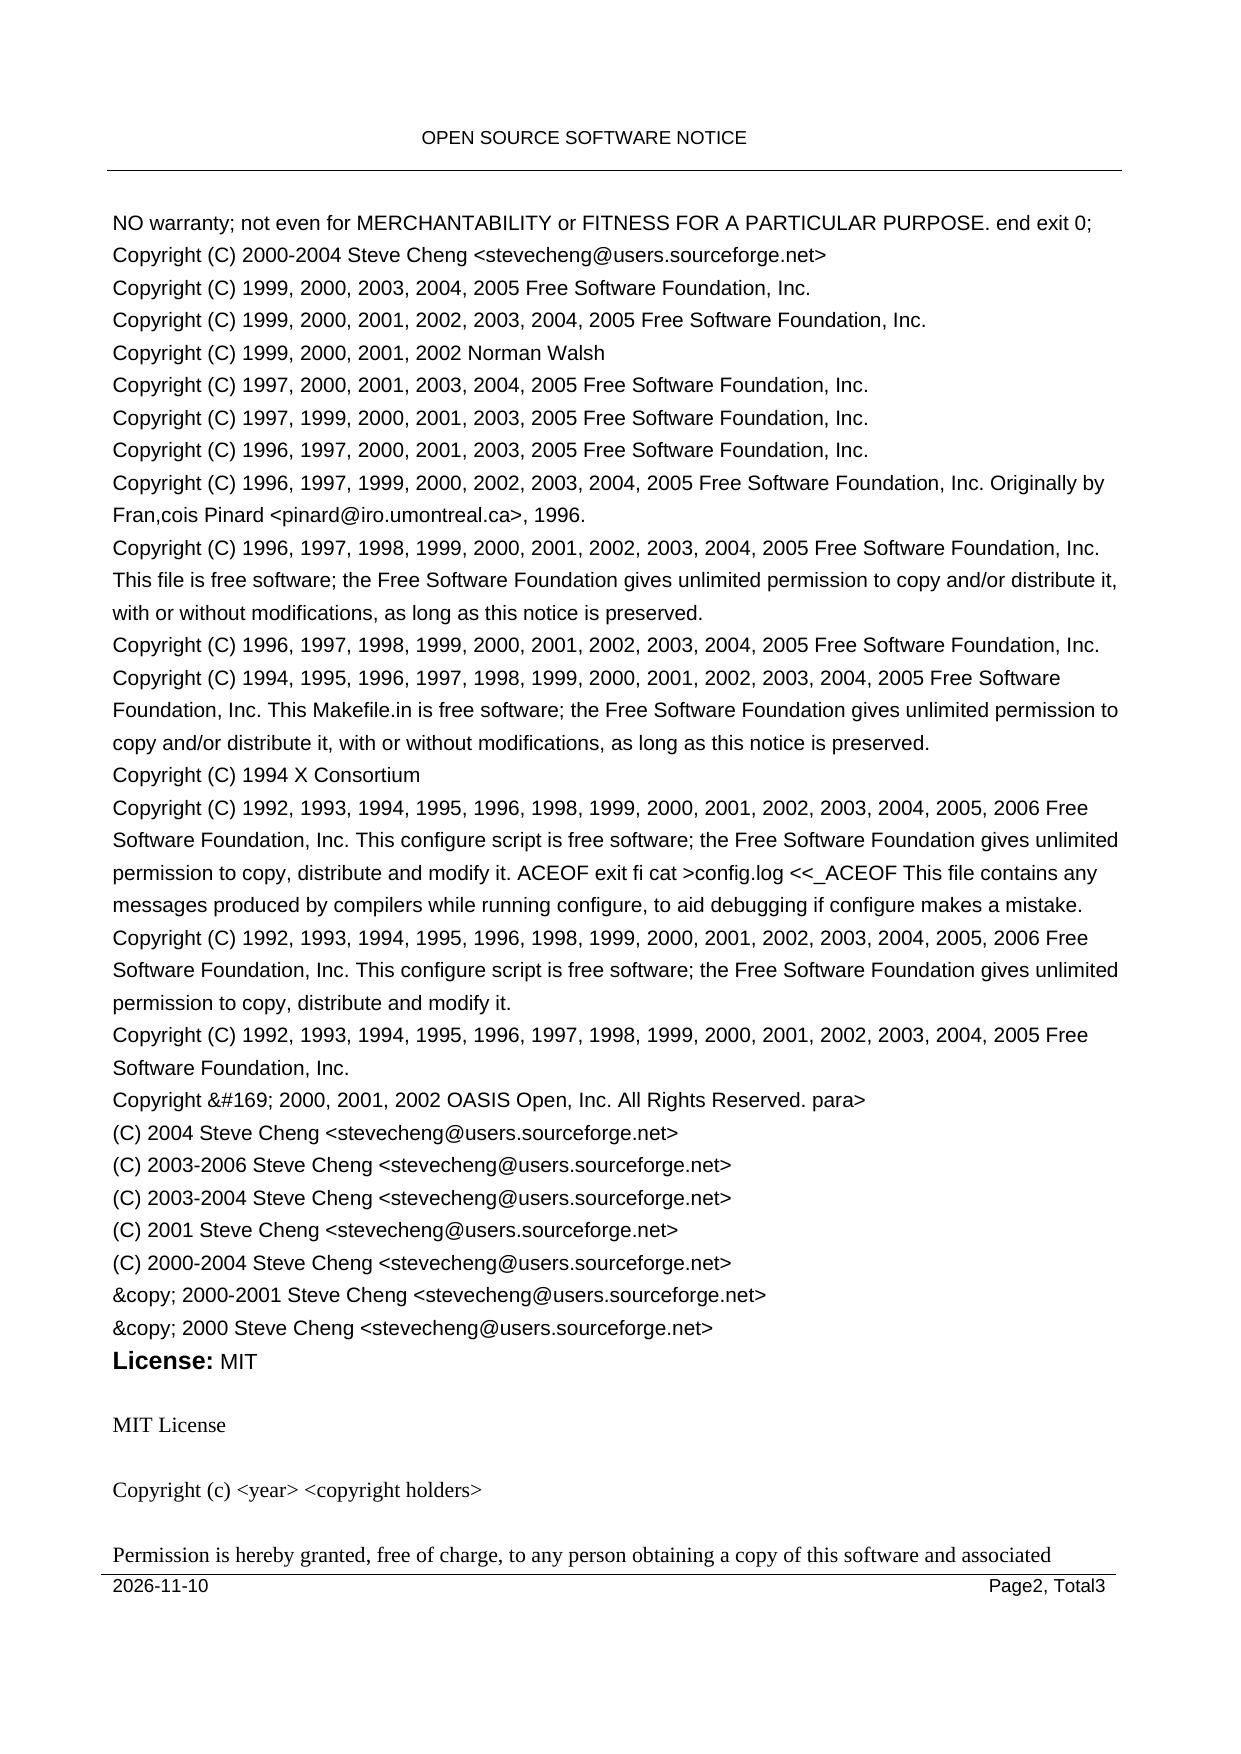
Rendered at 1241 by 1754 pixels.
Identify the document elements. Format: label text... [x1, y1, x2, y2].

text &copy; 2000-2001 Steve Cheng <stevecheng@users.sourceforge.net> [112, 1279, 1128, 1311]
text Copyright (C) 2000-2004 Steve Cheng <stevecheng@users.sourceforge.net> [112, 239, 1128, 271]
text (C) 2004 Steve Cheng <stevecheng@users.sourceforge.net> [112, 1116, 1128, 1149]
text Copyright (C) 1997, 2000, 2001, 2003, 2004, 2005 Free Software Foundation, Inc. [112, 369, 1128, 401]
text Copyright (C) 1997, 1999, 2000, 2001, 2003, 2005 Free Software Foundation, Inc. [112, 401, 1128, 434]
text (C) 2003-2004 Steve Cheng <stevecheng@users.sourceforge.net> [112, 1181, 1128, 1214]
text (C) 2001 Steve Cheng <stevecheng@users.sourceforge.net> [112, 1214, 1128, 1246]
text Copyright (C) 1999, 2000, 2001, 2002, 2003, 2004, 2005 Free Software Foundation, Inc. [112, 304, 1128, 336]
text Copyright (C) 1992, 1993, 1994, 1995, 1996, 1997, 1998, 1999, 2000, 2001, 2002, 2003, 2004, 2005 Free Software Foundation, Inc. [112, 1019, 1128, 1084]
text Copyright (C) 1992, 1993, 1994, 1995, 1996, 1998, 1999, 2000, 2001, 2002, 2003, 2004, 2005, 2006 Free Software Foundation, Inc. This configure script is free software; the Free Software Foundation gives unlimited permission to copy, distribute and modify it. [112, 921, 1128, 1019]
text (C) 2003-2006 Steve Cheng <stevecheng@users.sourceforge.net> [112, 1149, 1128, 1181]
text &copy; 2000 Steve Cheng <stevecheng@users.sourceforge.net> [112, 1311, 1128, 1344]
text Copyright (C) 1994, 1995, 1996, 1997, 1998, 1999, 2000, 2001, 2002, 2003, 2004, 2005 Free Software Foundation, Inc. This Makefile.in is free software; the Free Software Foundation gives unlimited permission to copy and/or distribute it, with or without modifications, as long as this notice is preserved. [112, 661, 1128, 759]
text Copyright (C) 1999, 2000, 2001, 2002 Norman Walsh [112, 336, 1128, 369]
text Copyright (C) 1996, 1997, 1999, 2000, 2002, 2003, 2004, 2005 Free Software Foundation, Inc. Originally by Fran,cois Pinard <pinard@iro.umontreal.ca>, 1996. [112, 466, 1128, 531]
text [112, 1344, 1128, 1571]
text Copyright (C) 1992, 1993, 1994, 1995, 1996, 1998, 1999, 2000, 2001, 2002, 2003, 2004, 2005, 2006 Free Software Foundation, Inc. This configure script is free software; the Free Software Foundation gives unlimited permission to copy, distribute and modify it. ACEOF exit fi cat >config.log <<_ACEOF This file contains any messages produced by compilers while running configure, to aid debugging if configure makes a mistake. [112, 791, 1128, 921]
text (C) 2000-2004 Steve Cheng <stevecheng@users.sourceforge.net> [112, 1246, 1128, 1279]
text Copyright (C) 1996, 1997, 1998, 1999, 2000, 2001, 2002, 2003, 2004, 2005 Free Software Foundation, Inc. [112, 629, 1128, 661]
text Copyright (C) 1996, 1997, 2000, 2001, 2003, 2005 Free Software Foundation, Inc. [112, 434, 1128, 466]
text Copyright (C) 1994 X Consortium [112, 759, 1128, 791]
text Copyright (C) 1996, 1997, 1998, 1999, 2000, 2001, 2002, 2003, 2004, 2005 Free Software Foundation, Inc. This file is free software; the Free Software Foundation gives unlimited permission to copy and/or distribute it, with or without modifications, as long as this notice is preserved. [112, 531, 1128, 629]
text Copyright (C) 1999, 2000, 2003, 2004, 2005 Free Software Foundation, Inc. [112, 271, 1128, 304]
text Copyright &#169; 2000, 2001, 2002 OASIS Open, Inc. All Rights Reserved. para> [112, 1084, 1128, 1116]
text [112, 206, 1128, 239]
